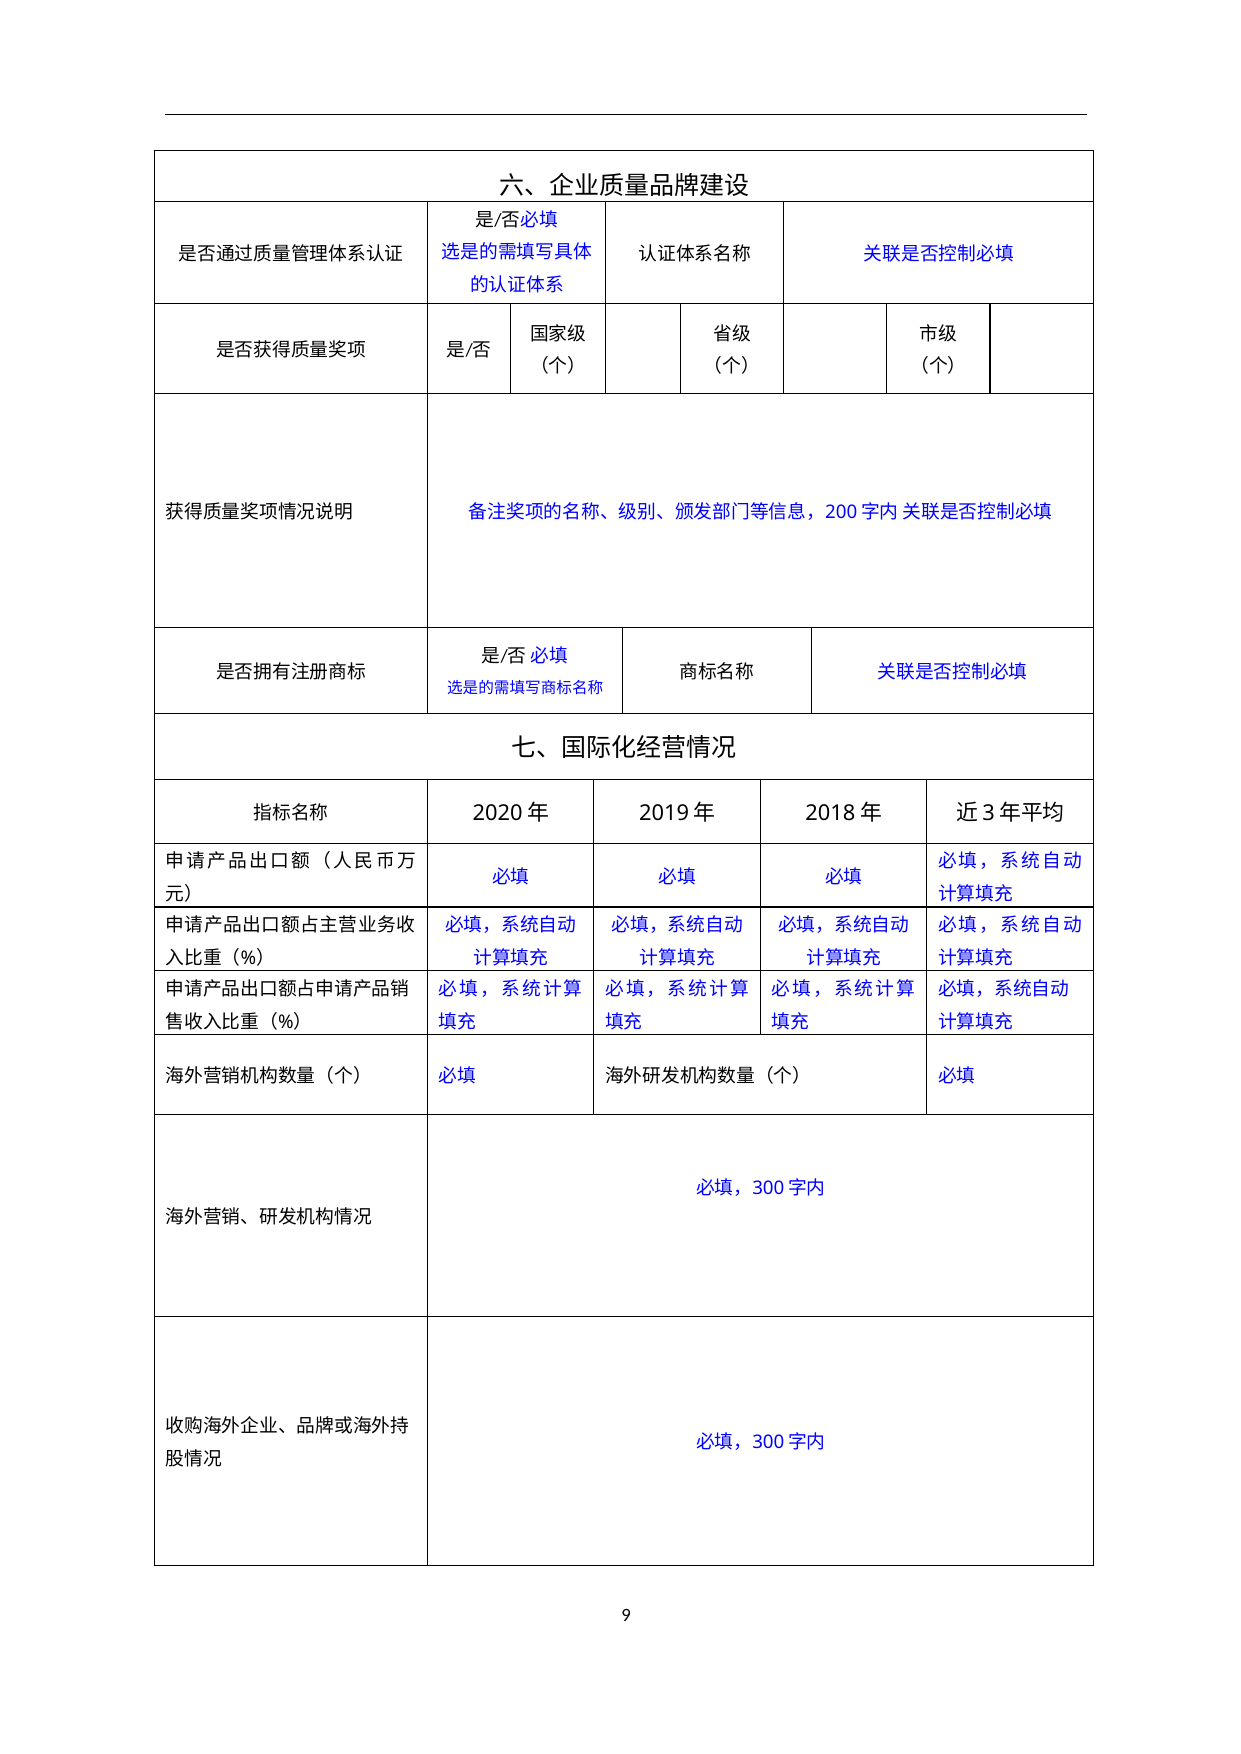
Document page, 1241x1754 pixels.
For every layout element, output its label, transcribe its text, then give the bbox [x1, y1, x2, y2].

table_cell 是/否 必填 选是的需填写商标名称 [428, 628, 622, 712]
table_cell 备注奖项的名称、级别、颁发部门等信息，200字内 关联是否控制必填 [428, 394, 1093, 627]
table_cell 是否获得质量奖项 [155, 304, 427, 393]
table_cell 必填 [594, 844, 760, 906]
table_cell 必填，系统自动计算填充 [761, 908, 926, 970]
table_cell 必填，系统自动计算填充 [927, 844, 1093, 906]
table_cell 海外研发机构数量（个） [594, 1035, 926, 1113]
table_cell 指标名称 [155, 780, 427, 842]
table_cell 六、企业质量品牌建设 [155, 151, 1093, 201]
table_cell 是否通过质量管理体系认证 [155, 202, 427, 302]
table_cell 必填，系统自动计算填充 [428, 908, 593, 970]
table_cell 是/否必填 选是的需填写具体的认证体系 [428, 202, 605, 302]
table_cell 必填，300字内 [428, 1317, 1093, 1565]
table_cell 申请产品出口额占申请产品销售收入比重（%） [155, 971, 427, 1034]
table_cell 2020年 [428, 780, 593, 842]
table_cell 必填，系统自动计算填充 [594, 908, 760, 970]
table_cell 申请产品出口额占主营业务收入比重（%） [155, 908, 427, 970]
table_cell 七、国际化经营情况 [155, 714, 1093, 778]
table_cell 是/否 [428, 304, 510, 393]
table_cell 必填 [927, 1035, 1093, 1113]
table_cell 2018年 [761, 780, 926, 842]
table_cell 必填 [428, 1035, 593, 1113]
table_cell 必填，系统自动计算填充 [927, 971, 1093, 1034]
table_cell 必填，系统计算填充 [761, 971, 926, 1034]
table_cell [606, 304, 680, 393]
table_cell 必填，系统计算填充 [428, 971, 593, 1034]
table_cell 必填 [761, 844, 926, 906]
table_cell 收购海外企业、品牌或海外持股情况 [155, 1317, 427, 1565]
table_cell 市级（个） [887, 304, 989, 393]
table_cell 海外营销、研发机构情况 [155, 1115, 427, 1316]
table_cell 关联是否控制必填 [784, 202, 1093, 302]
table_cell 必填 [428, 844, 593, 906]
table_cell 省级（个） [681, 304, 783, 393]
table_cell 获得质量奖项情况说明 [155, 394, 427, 627]
table_cell 申请产品出口额（人民币万元） [155, 844, 427, 906]
table_cell 必填，300字内 [428, 1115, 1093, 1316]
table_cell 海外营销机构数量（个） [155, 1035, 427, 1113]
table_cell 是否拥有注册商标 [155, 628, 427, 712]
table_cell 关联是否控制必填 [812, 628, 1093, 712]
table_cell 必填，系统计算填充 [594, 971, 760, 1034]
table_cell [991, 304, 1093, 393]
table_cell 商标名称 [623, 628, 811, 712]
table_cell 近3年平均 [927, 780, 1093, 842]
table_cell 必填，系统自动计算填充 [927, 908, 1093, 970]
table_cell 国家级（个） [511, 304, 605, 393]
table_cell 认证体系名称 [606, 202, 783, 302]
table_cell [784, 304, 886, 393]
table_cell 2019年 [594, 780, 760, 842]
